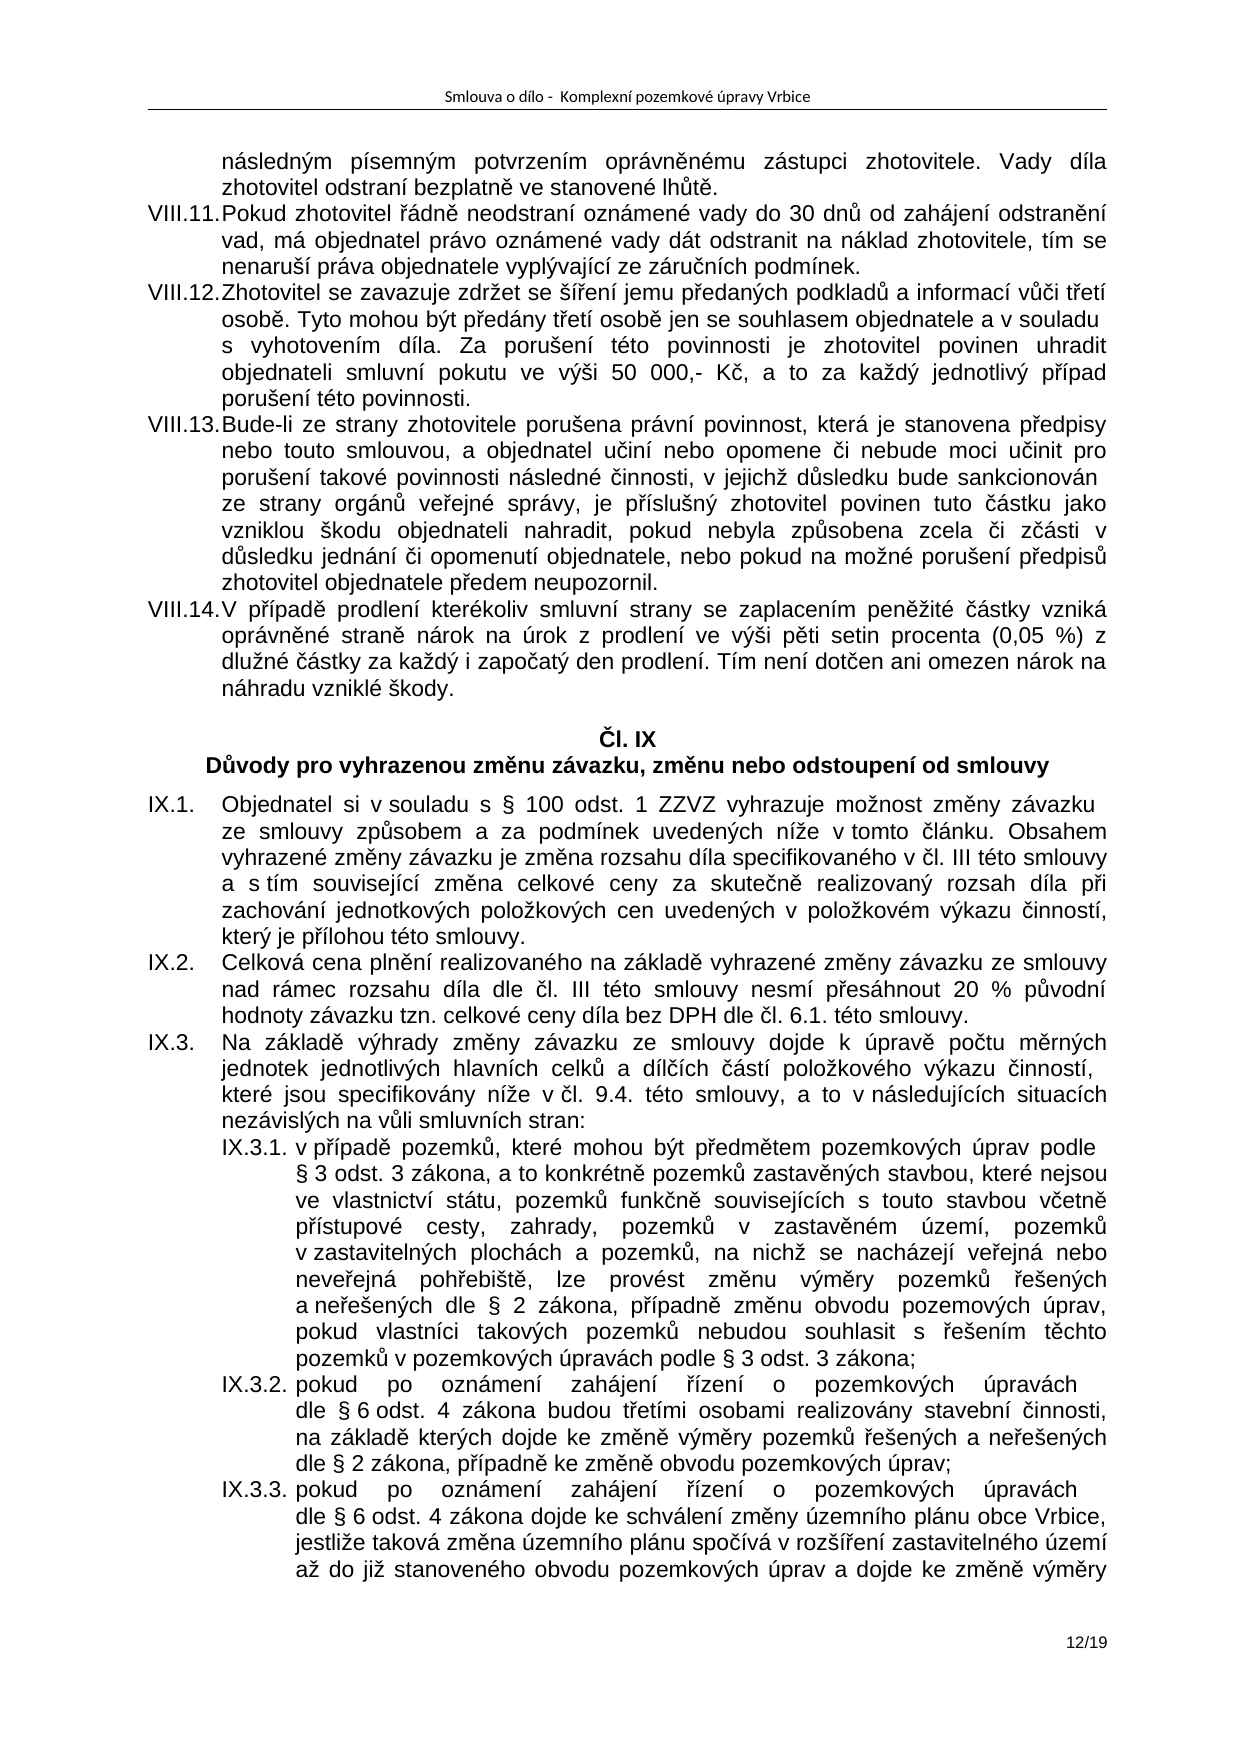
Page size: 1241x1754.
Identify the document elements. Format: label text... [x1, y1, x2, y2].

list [148, 148, 1107, 200]
list Zhotovitel se zavazuje zdržet se šíření jemu předaných podkladů a informací vůči třetí osobě. Tyto mohou být předány třetí osobě jen se souhlasem objednatele a v souladu s vyhotovením díla. Za porušení této povinnosti je zhotovitel povinen uhradit objednateli smluvní pokutu ve výši 50 000,- Kč, a to za každý jednotlivý případ porušení této povinnosti. [148, 279, 1107, 411]
subtitle Čl. IX Důvody pro vyhrazenou změnu závazku, změnu nebo odstoupení od smlouvy [148, 726, 1107, 779]
list Na základě výhrady změny závazku ze smlouvy dojde k úpravě počtu měrných jednotek jednotlivých hlavních celků a dílčích částí položkového výkazu činností, které jsou specifikovány níže v čl. 9.4. této smlouvy, a to v následujících situacích nezávislých na vůli smluvních stran: [148, 1028, 1107, 1134]
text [221, 1476, 1107, 1582]
list Bude-li ze strany zhotovitele porušena právní povinnost, která je stanovena předpisy nebo touto smlouvou, a objednatel učiní nebo opomene či nebude moci učinit pro porušení takové povinnosti následné činnosti, v jejichž důsledku bude sankcionován ze strany orgánů veřejné správy, je příslušný zhotovitel povinen tuto částku jako vzniklou škodu objednateli nahradit, pokud nebyla způsobena zcela či zčásti v důsledku jednání či opomenutí objednatele, nebo pokud na možné porušení předpisů zhotovitel objednatele předem neupozornil. [148, 411, 1107, 596]
list V případě prodlení kterékoliv smluvní strany se zaplacením peněžité částky vzniká oprávněné straně nárok na úrok z prodlení ve výši pěti setin procenta (0,05 %) z dlužné částky za každý i započatý den prodlení. Tím není dotčen ani omezen nárok na náhradu vzniklé škody. [148, 596, 1107, 701]
list Objednatel si v souladu s § 100 odst. 1 ZZVZ vyhrazuje možnost změny závazku ze smlouvy způsobem a za podmínek uvedených níže v tomto článku. Obsahem vyhrazené změny závazku je změna rozsahu díla specifikovaného v čl. III této smlouvy a s tím související změna celkové ceny za skutečně realizovaný rozsah díla při zachování jednotkových položkových cen uvedených v položkovém výkazu činností, který je přílohou této smlouvy. [148, 791, 1107, 949]
text v případě pozemků, které mohou být předmětem pozemkových úprav podle § 3 odst. 3 zákona, a to konkrétně pozemků zastavěných stavbou, které nejsou ve vlastnictví státu, pozemků funkčně souvisejících s touto stavbou včetně přístupové cesty, zahrady, pozemků v zastavěném území, pozemků v zastavitelných plochách a pozemků, na nichž se nacházejí veřejná nebo neveřejná pohřebiště, lze provést změnu výměry pozemků řešených a neřešených dle § 2 zákona, případně změnu obvodu pozemových úprav, pokud vlastníci takových pozemků nebudou souhlasit s řešením těchto pozemků v pozemkových úpravách podle § 3 odst. 3 zákona; [221, 1134, 1107, 1371]
list Celková cena plnění realizovaného na základě vyhrazené změny závazku ze smlouvy nad rámec rozsahu díla dle čl. III této smlouvy nesmí přesáhnout 20 % původní hodnoty závazku tzn. celkové ceny díla bez DPH dle čl. 6.1. této smlouvy. [148, 949, 1107, 1028]
list Pokud zhotovitel řádně neodstraní oznámené vady do 30 dnů od zahájení odstranění vad, má objednatel právo oznámené vady dát odstranit na náklad zhotovitele, tím se nenaruší práva objednatele vyplývající ze záručních podmínek. [148, 200, 1107, 279]
text pokud po oznámení zahájení řízení o pozemkových úpravách dle § 6 odst. 4 zákona budou třetími osobami realizovány stavební činnosti, na základě kterých dojde ke změně výměry pozemků řešených a neřešených dle § 2 zákona, případně ke změně obvodu pozemkových úprav; [221, 1371, 1107, 1476]
